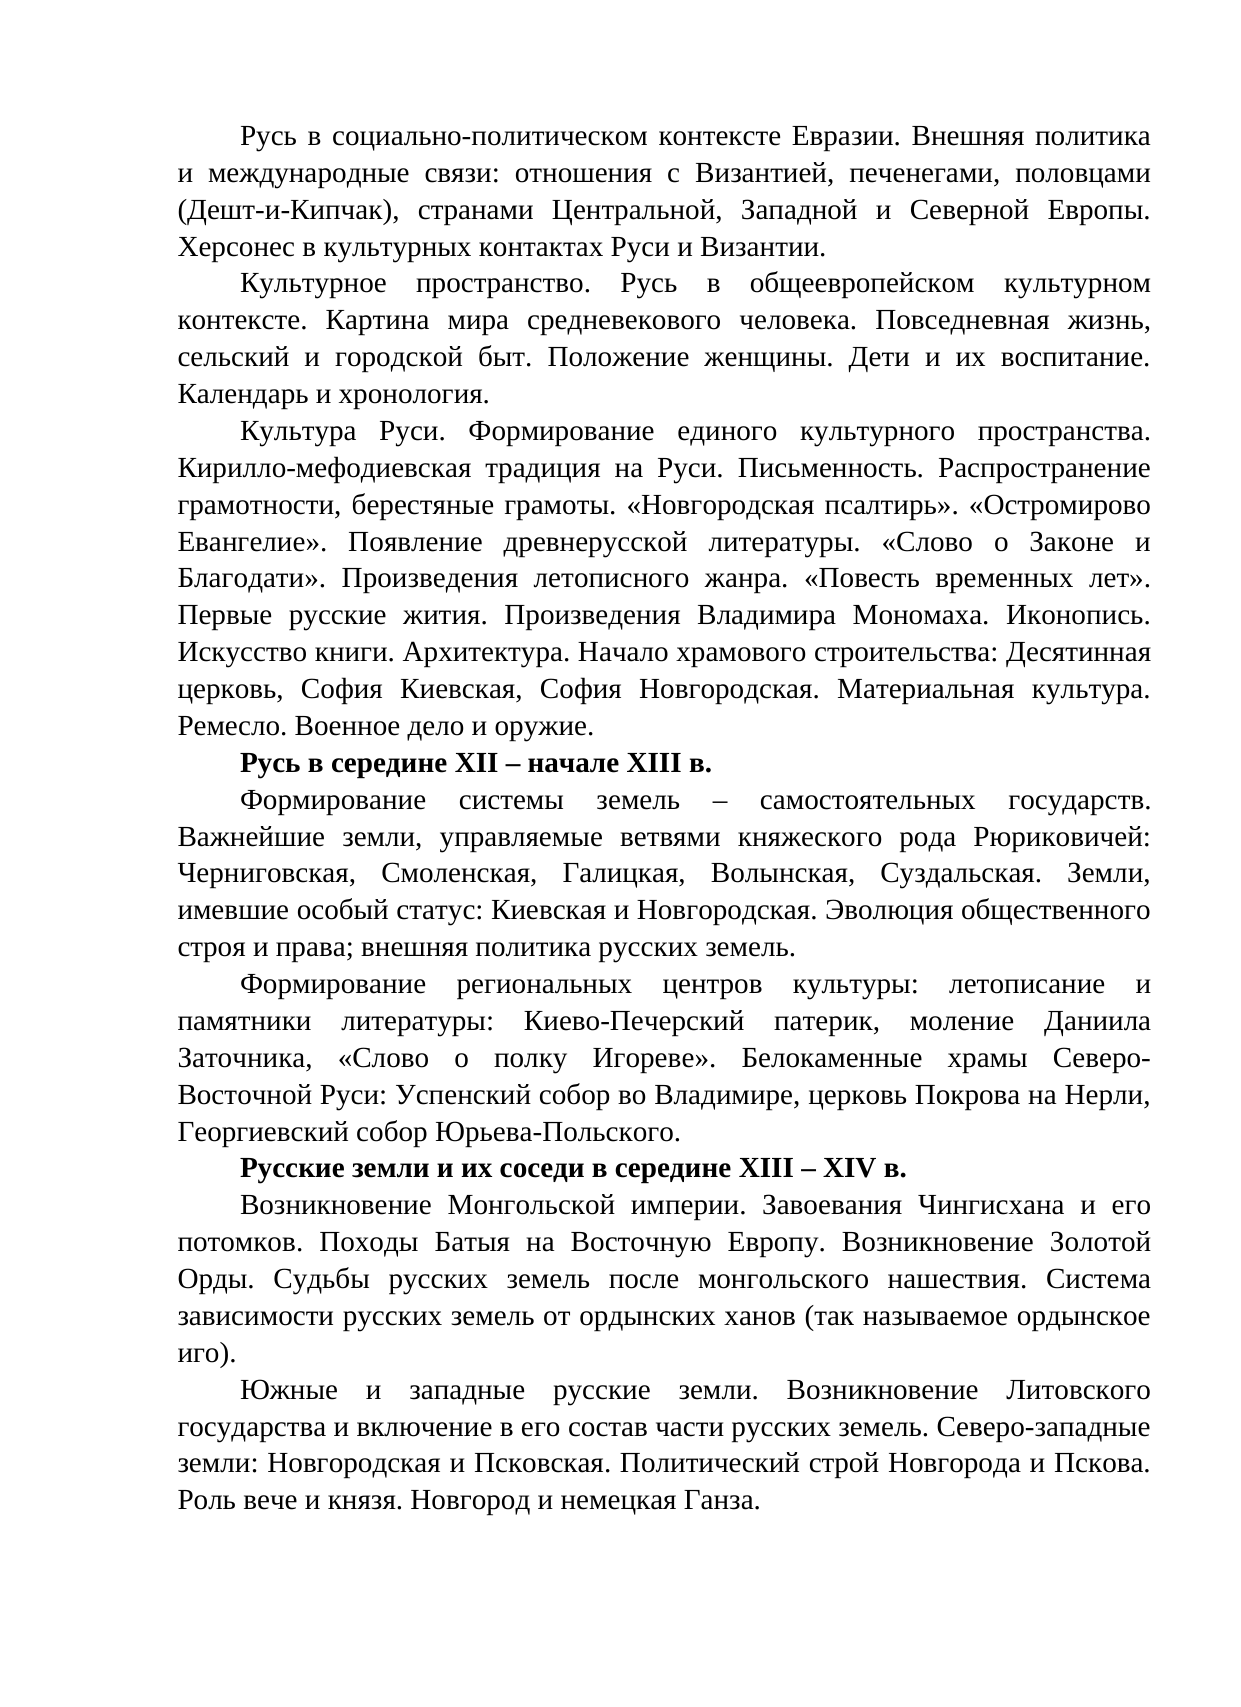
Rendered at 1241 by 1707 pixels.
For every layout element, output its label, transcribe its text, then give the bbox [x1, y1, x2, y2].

text Культура Руси. Формирование единого культурного пространства. Кирилло-мефодиевская традиция на Руси. Письменность. Распространение грамотности, берестяные грамоты. «Новгородская псалтирь». «Остромирово Евангелие». Появление древнерусской литературы. «Слово о Законе и Благодати». Произведения летописного жанра. «Повесть временных лет». Первые русские жития. Произведения Владимира Мономаха. Иконопись. Искусство книги. Архитектура. Начало храмового строительства: Десятинная церковь, София Киевская, София Новгородская. Материальная культура. Ремесло. Военное дело и оружие. [177, 413, 1152, 742]
text Русь в середине XII – начале XIII в. [177, 745, 1152, 778]
text Русь в социально-политическом контексте Евразии. Внешняя политика и международные связи: отношения с Византией, печенегами, половцами (Дешт-и-Кипчак), странами Центральной, Западной и Северной Европы. Херсонес в культурных контактах Руси и Византии. [177, 118, 1152, 262]
text Культурное пространство. Русь в общеевропейском культурном контексте. Картина мира средневекового человека. Повседневная жизнь, сельский и городской быт. Положение женщины. Дети и их воспитание. Календарь и хронология. [177, 266, 1152, 410]
text Формирование региональных центров культуры: летописание и памятники литературы: Киево-Печерский патерик, моление Даниила Заточника, «Слово о полку Игореве». Белокаменные храмы Северо-Восточной Руси: Успенский собор во Владимире, церковь Покрова на Нерли, Георгиевский собор Юрьева-Польского. [177, 966, 1152, 1147]
text Русские земли и их соседи в середине XIII – XIV в. [177, 1151, 1152, 1184]
text Формирование системы земель – самостоятельных государств. Важнейшие земли, управляемые ветвями княжеского рода Рюриковичей: Черниговская, Смоленская, Галицкая, Волынская, Суздальская. Земли, имевшие особый статус: Киевская и Новгородская. Эволюция общественного строя и права; внешняя политика русских земель. [177, 782, 1152, 963]
text Возникновение Монгольской империи. Завоевания Чингисхана и его потомков. Походы Батыя на Восточную Европу. Возникновение Золотой Орды. Судьбы русских земель после монгольского нашествия. Система зависимости русских земель от ордынских ханов (так называемое ордынское иго). [177, 1187, 1152, 1368]
text Южные и западные русские земли. Возникновение Литовского государства и включение в его состав части русских земель. Северо-западные земли: Новгородская и Псковская. Политический строй Новгорода и Пскова. Роль вече и князя. Новгород и немецкая Ганза. [177, 1372, 1152, 1516]
